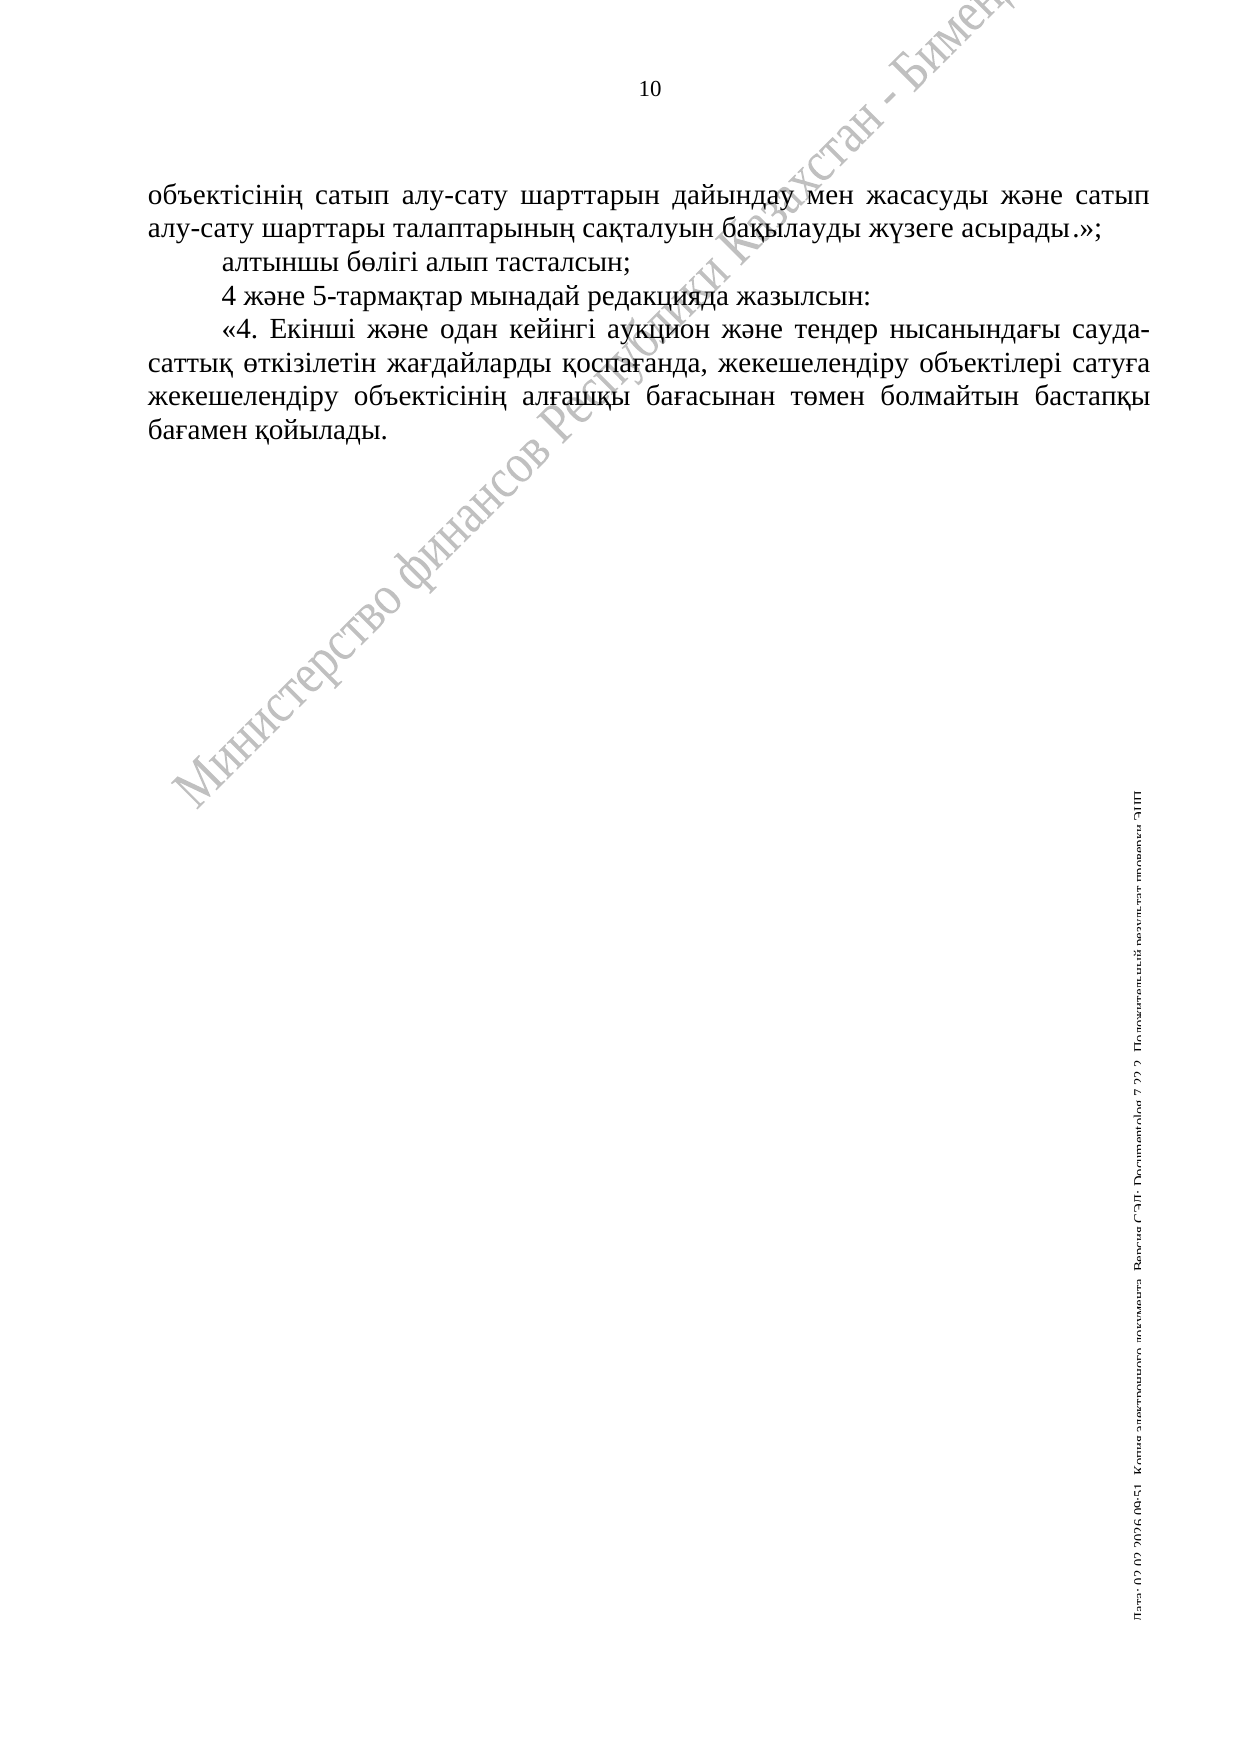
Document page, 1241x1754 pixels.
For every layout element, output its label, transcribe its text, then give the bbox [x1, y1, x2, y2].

text «4. Екінші және одан кейінгі аукцион және тендер нысанындағы сауда-саттық өткізілетін жағдайларды қоспағанда, жекешелендіру объектілері сатуға жекешелендіру объектісінің алғашқы бағасынан төмен болмайтын бастапқы бағамен қойылады. [148, 311, 1152, 445]
text алтыншы бөлігі алып тасталсын; [148, 244, 1152, 278]
text 4 және 5-тармақтар мынадай редакцияда жазылсын: [148, 278, 1152, 311]
text Жергілікті атқарушы органдар коммуналдық мүлікті жекешелендіруді жүзеге асырады, оның ішінде коммуналдық мүлікті жекешелендіру туралы шешімді «Қазақстан Республикасындағы жергілікті мемлекеттік басқару және өзін-өзі басқару туралы» Қазақстан Республикасының Заңына сәйкес міндетті түрде жария тыңдау жүргізе отырып қабылдайды, объектіні жекешелендіруге дайындау барысында коммуналдық мүліктің сақталуын қамтамасыз етеді, жекешелендіру процесін ұйымдастыру үшін делдалды тартады, жекешелендіру объектісін бағалауды қамтамасыз етеді, жекешелендіру объектісінің сатып алу-сату шарттарын дайындау мен жасасуды және сатып алу-сату шарттары талаптарының сақталуын бақылауды жүзеге асырады.»; [148, 177, 1152, 244]
